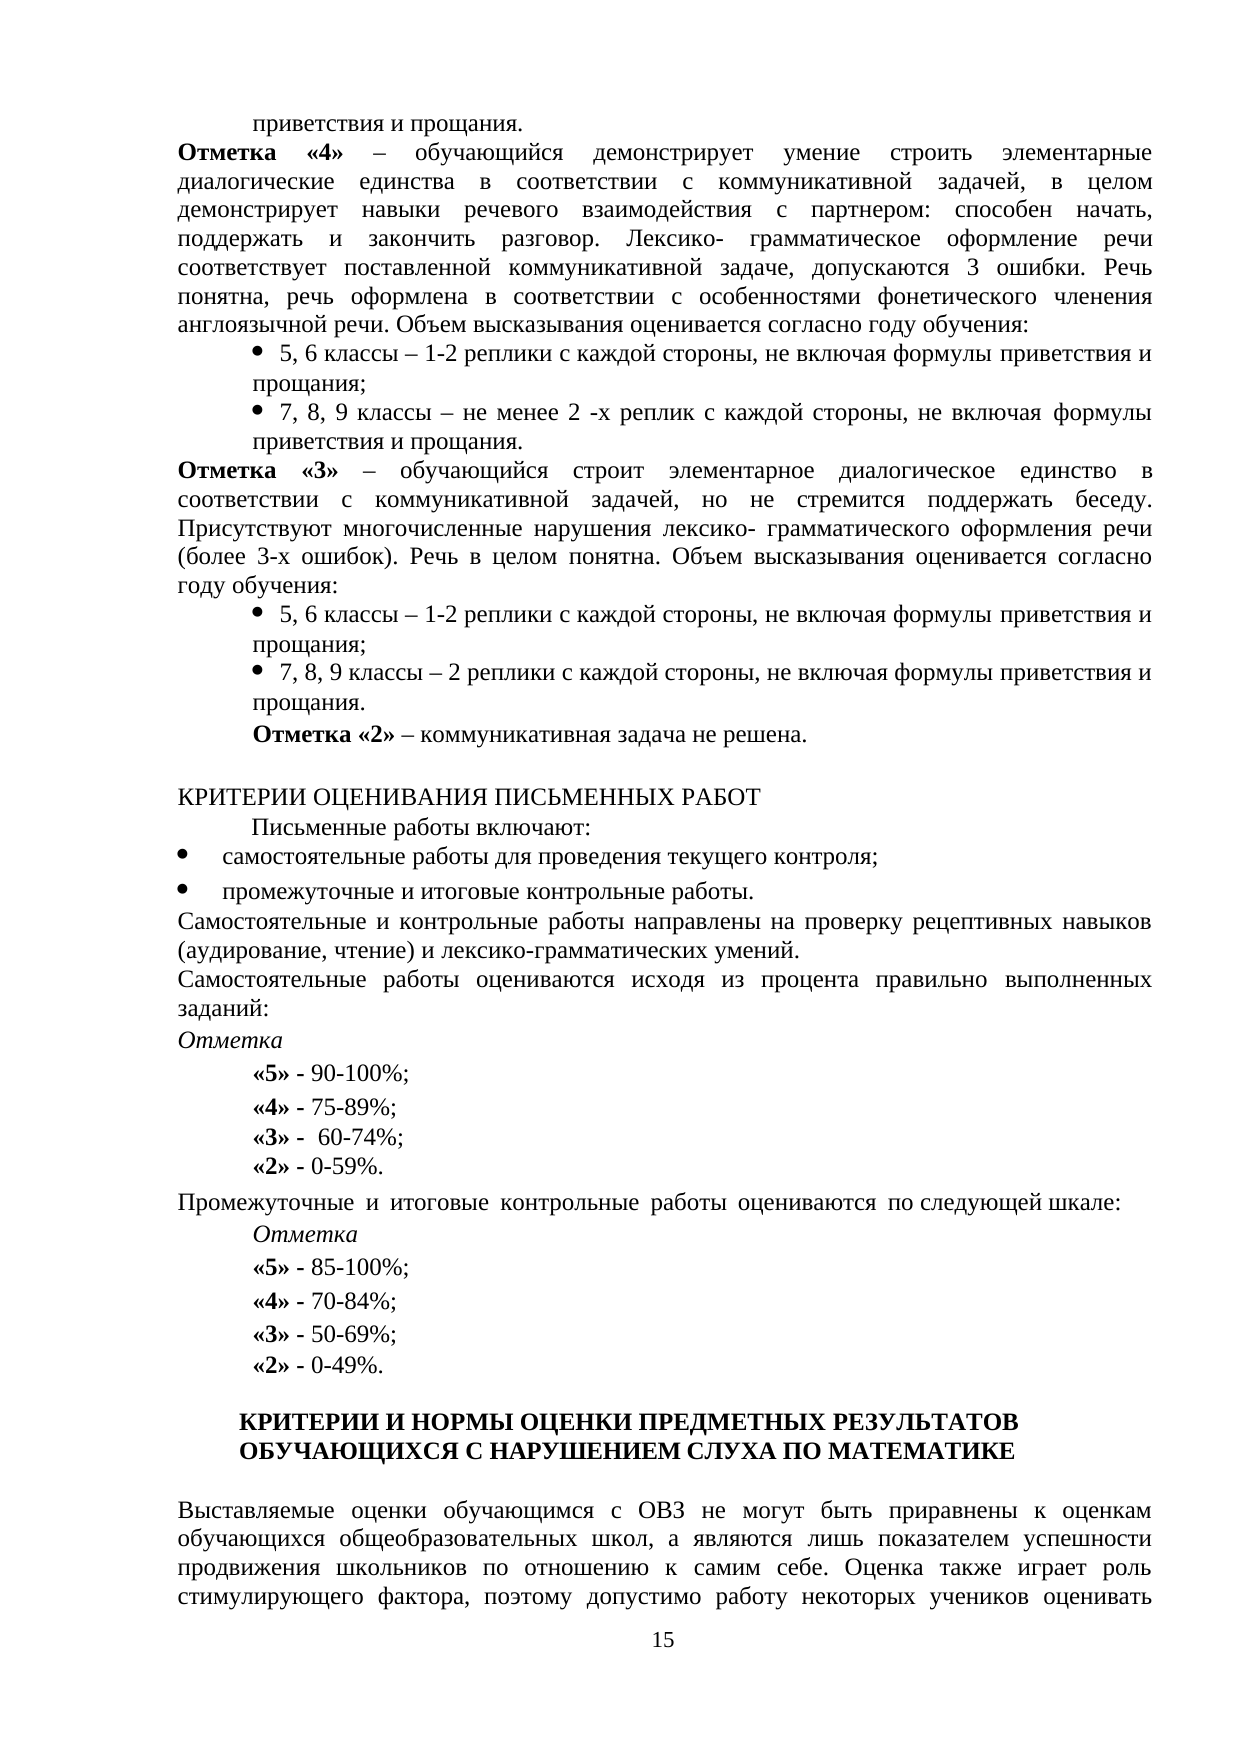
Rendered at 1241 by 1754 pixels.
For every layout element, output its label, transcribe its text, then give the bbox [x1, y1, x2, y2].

text «2» - 0-49%. [252, 1350, 1196, 1378]
text КРИТЕРИИ ОЦЕНИВАНИЯ ПИСЬМЕННЫХ РАБОТ [177, 779, 1196, 812]
text Отметка «4» – обучающийся демонстрирует умение строить элементарные диалогические единства в соответствии с коммуникативной задачей, в целом демонстрирует навыки речевого взаимодействия с партнером: способен начать, поддержать и закончить разговор. Лексико- грамматическое оформление речи соответствует поставленной коммуникативной задаче, допускаются 3 ошибки. Речь понятна, речь оформлена в соответствии с особенностями фонетического членения англоязычной речи. Объем высказывания оценивается согласно году обучения: [177, 137, 1153, 338]
text «2» - 0-59%. [252, 1151, 1196, 1179]
text «3» - 60-74%; [252, 1122, 1196, 1151]
text «3» - 50-69%; [252, 1316, 1196, 1350]
text Промежуточные и итоговые контрольные работы оцениваются по следующей шкале: [177, 1187, 1196, 1216]
text Самостоятельные работы оцениваются исходя из процента правильно выполненных заданий: [177, 964, 1152, 1021]
list 5, 6 классы – 1-2 реплики с каждой стороны, не включая формулы приветствия и прощания; [252, 599, 1152, 657]
text «4» - 75-89%; [252, 1088, 1196, 1122]
text Письменные работы включают: [251, 812, 1196, 841]
text «4» - 70-84%; [252, 1283, 1196, 1316]
list 7, 8, 9 классы – 2 реплики с каждой стороны, не включая формулы приветствия и прощания. [252, 657, 1152, 716]
subtitle КРИТЕРИИ И НОРМЫ ОЦЕНКИ ПРЕДМЕТНЫХ РЕЗУЛЬТАТОВ ОБУЧАЮЩИХСЯ С НАРУШЕНИЕМ СЛУХА ПО МАТЕМАТИКЕ [239, 1407, 1196, 1465]
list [252, 108, 1152, 137]
list промежуточные и итоговые контрольные работы. [177, 871, 1196, 906]
text Отметка [252, 1216, 1196, 1249]
list самостоятельные работы для проведения текущего контроля; [177, 841, 1196, 871]
list 5, 6 классы – 1-2 реплики с каждой стороны, не включая формулы приветствия и прощания; [252, 338, 1152, 397]
list 7, 8, 9 классы – не менее 2 -х реплик с каждой стороны, не включая формулы приветствия и прощания. [252, 397, 1152, 455]
text Отметка «2» – коммуникативная задача не решена. [252, 716, 1196, 749]
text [177, 1495, 1152, 1610]
text Отметка «3» – обучающийся строит элементарное диалогическое единство в соответствии с коммуникативной задачей, но не стремится поддержать беседу. Присутствуют многочисленные нарушения лексико- грамматического оформления речи (более 3-х ошибок). Речь в целом понятна. Объем высказывания оценивается согласно году обучения: [177, 455, 1153, 599]
text Самостоятельные и контрольные работы направлены на проверку рецептивных навыков (аудирование, чтение) и лексико-грамматических умений. [177, 906, 1152, 964]
text Отметка [177, 1021, 1196, 1055]
text «5» - 85-100%; [252, 1249, 1196, 1283]
text «5» - 90-100%; [252, 1055, 1196, 1088]
